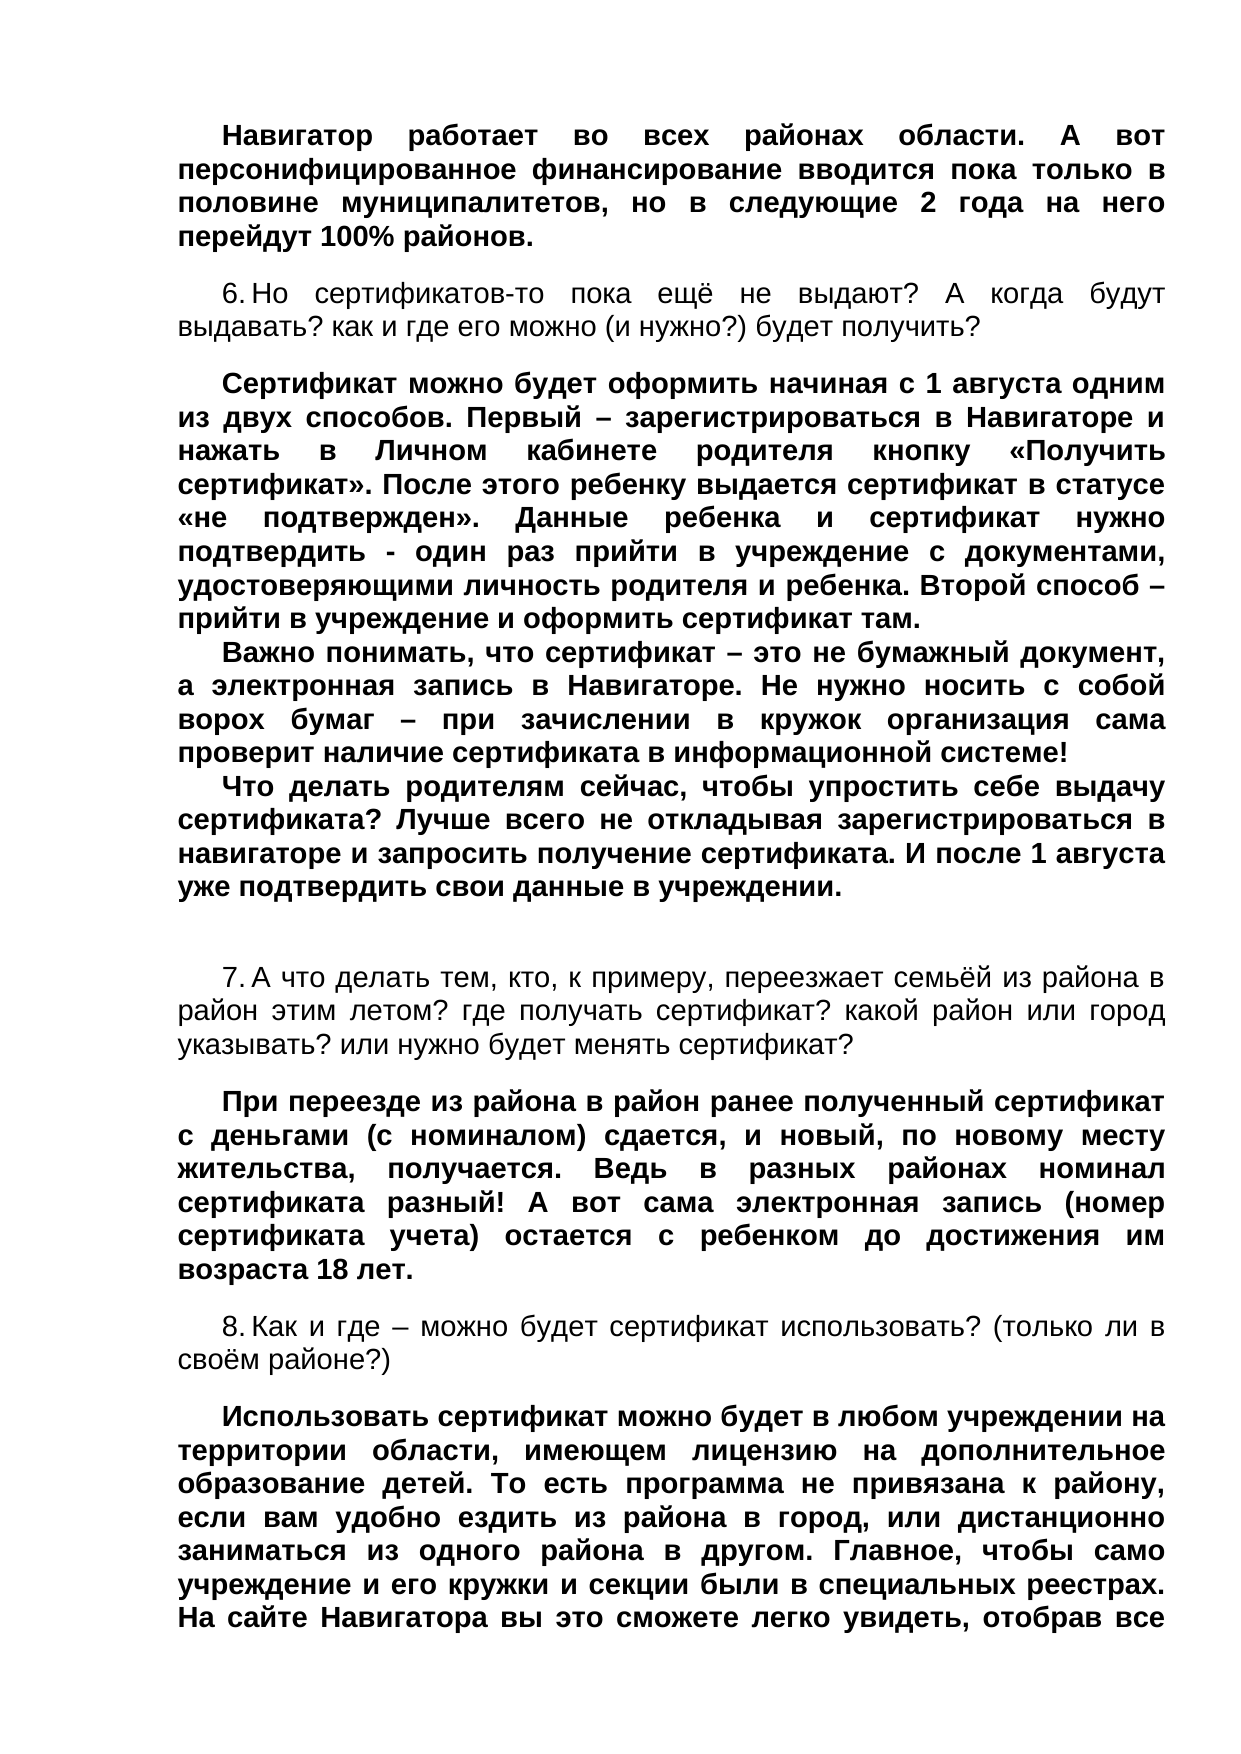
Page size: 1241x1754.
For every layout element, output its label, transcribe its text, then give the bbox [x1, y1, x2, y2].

text Важно понимать, что сертификат – это не бумажный документ, а электронная запись в Навигаторе. Не нужно носить с собой ворох бумаг – при зачислении в кружок организация сама проверит наличие сертификата в информационной системе! [177, 634, 1167, 769]
list Как и где – можно будет сертификат использовать? (только ли в своём районе?) [177, 1309, 1167, 1376]
list А что делать тем, кто, к примеру, переезжает семьёй из района в район этим летом? где получать сертификат? какой район или город указывать? или нужно будет менять сертификат? [177, 960, 1167, 1061]
text Что делать родителям сейчас, чтобы упростить себе выдачу сертификата? Лучше всего не откладывая зарегистрироваться в навигаторе и запросить получение сертификата. И после 1 августа уже подтвердить свои данные в учреждении. [177, 769, 1167, 903]
list Но сертификатов-то пока ещё не выдают? А когда будут выдавать? как и где его можно (и нужно?) будет получить? [177, 276, 1167, 343]
text Навигатор работает во всех районах области. А вот персонифицированное финансирование вводится пока только в половине муниципалитетов, но в следующие 2 года на него перейдут 100% районов. [177, 118, 1167, 252]
text При переезде из района в район ранее полученный сертификат с деньгами (с номиналом) сдается, и новый, по новому месту жительства, получается. Ведь в разных районах номинал сертификата разный! А вот сама электронная запись (номер сертификата учета) остается с ребенком до достижения им возраста 18 лет. [177, 1084, 1167, 1285]
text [177, 1399, 1167, 1634]
text Сертификат можно будет оформить начиная с 1 августа одним из двух способов. Первый – зарегистрироваться в Навигаторе и нажать в Личном кабинете родителя кнопку «Получить сертификат». После этого ребенку выдается сертификат в статусе «не подтвержден». Данные ребенка и сертификат нужно подтвердить - один раз прийти в учреждение с документами, удостоверяющими личность родителя и ребенка. Второй способ – прийти в учреждение и оформить сертификат там. [177, 366, 1167, 634]
